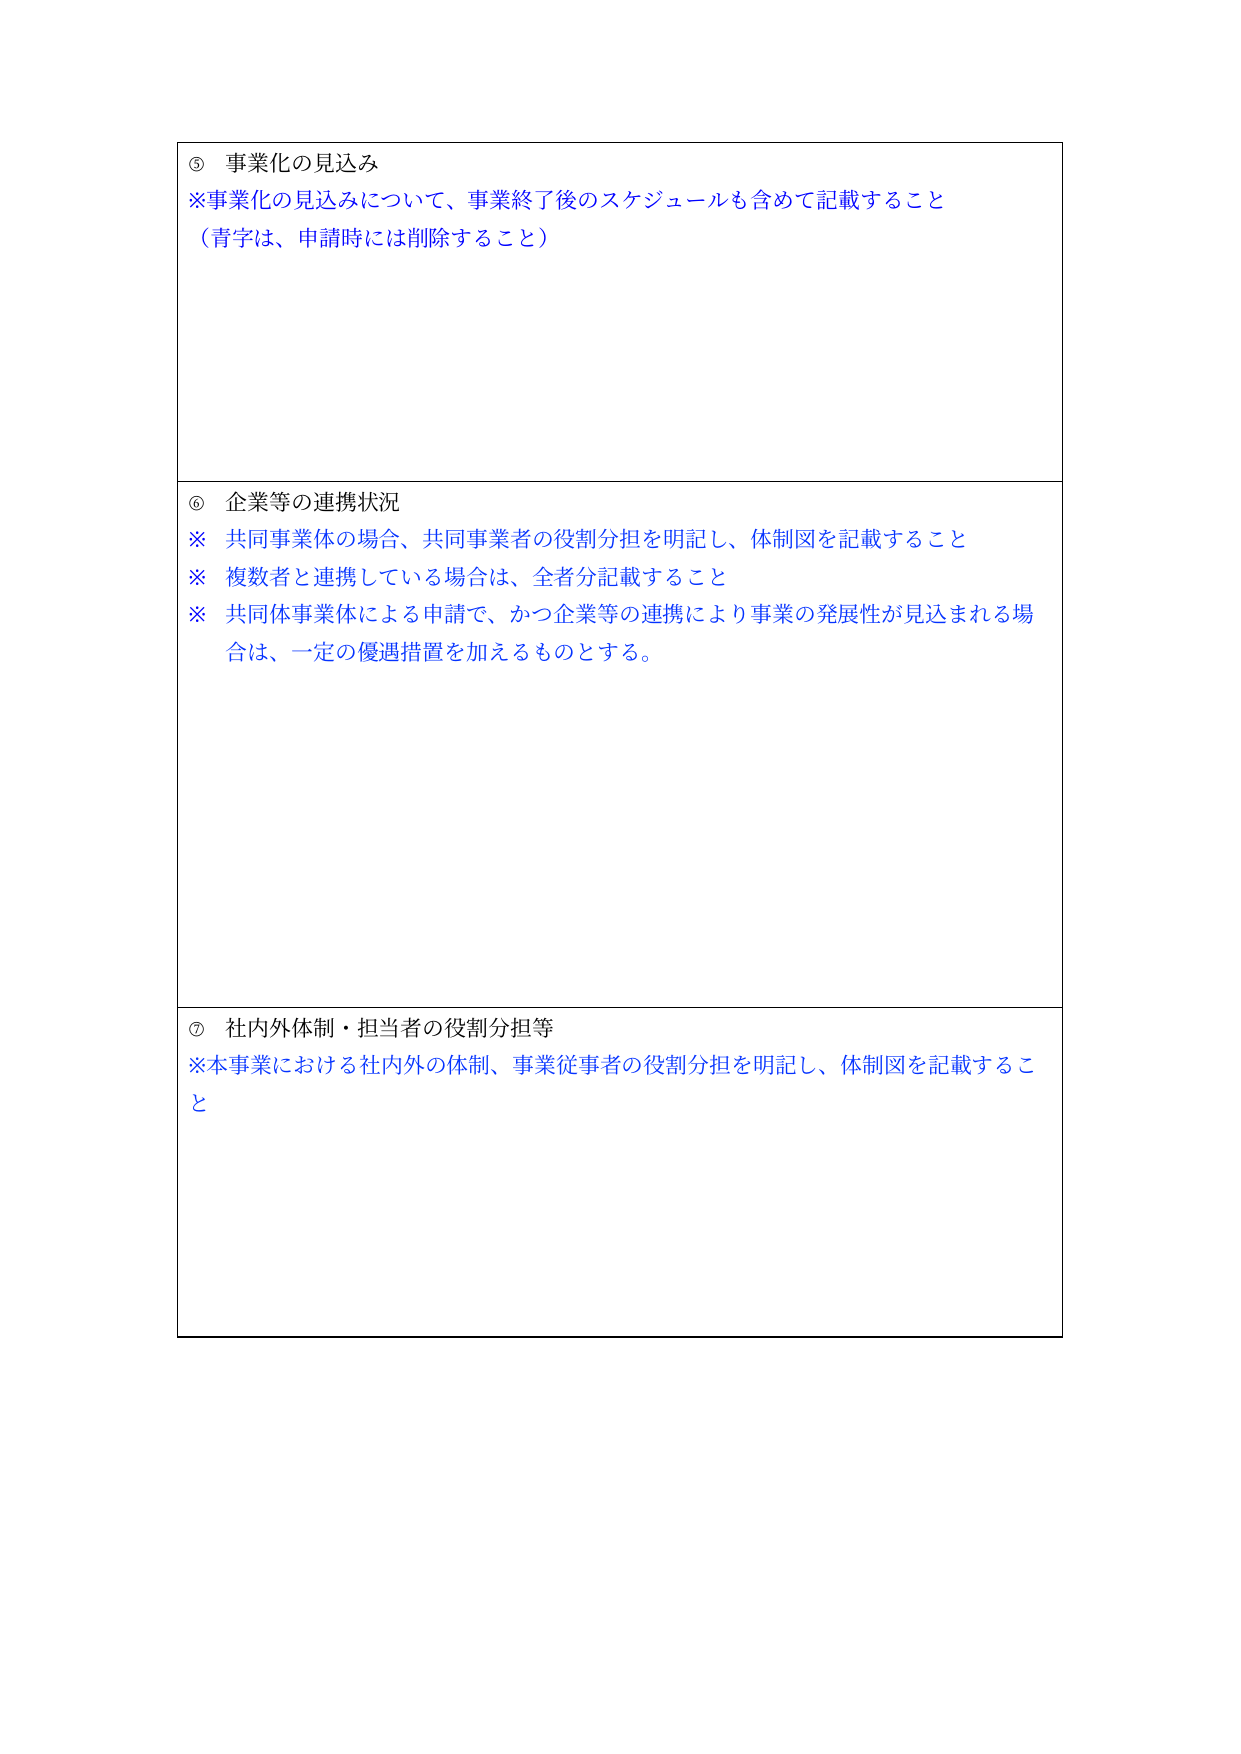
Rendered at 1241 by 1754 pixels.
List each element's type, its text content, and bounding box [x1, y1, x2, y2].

table_cell 事業化の見込み ※事業化の見込みについて、事業終了後のスケジュールも含めて記載すること （青字は、申請時には削除すること） [178, 143, 1062, 481]
table_cell 企業等の連携状況 共同事業体の場合、共同事業者の役割分担を明記し、体制図を記載すること 複数者と連携している場合は、全者分記載すること 共同体事業体による申請で、かつ企業等の連携により事業の発展性が見込まれる場合は、一定の優遇措置を加えるものとする。 [178, 482, 1062, 1007]
table_cell 社内外体制・担当者の役割分担等 ※本事業における社内外の体制、事業従事者の役割分担を明記し、体制図を記載すること [178, 1008, 1062, 1336]
